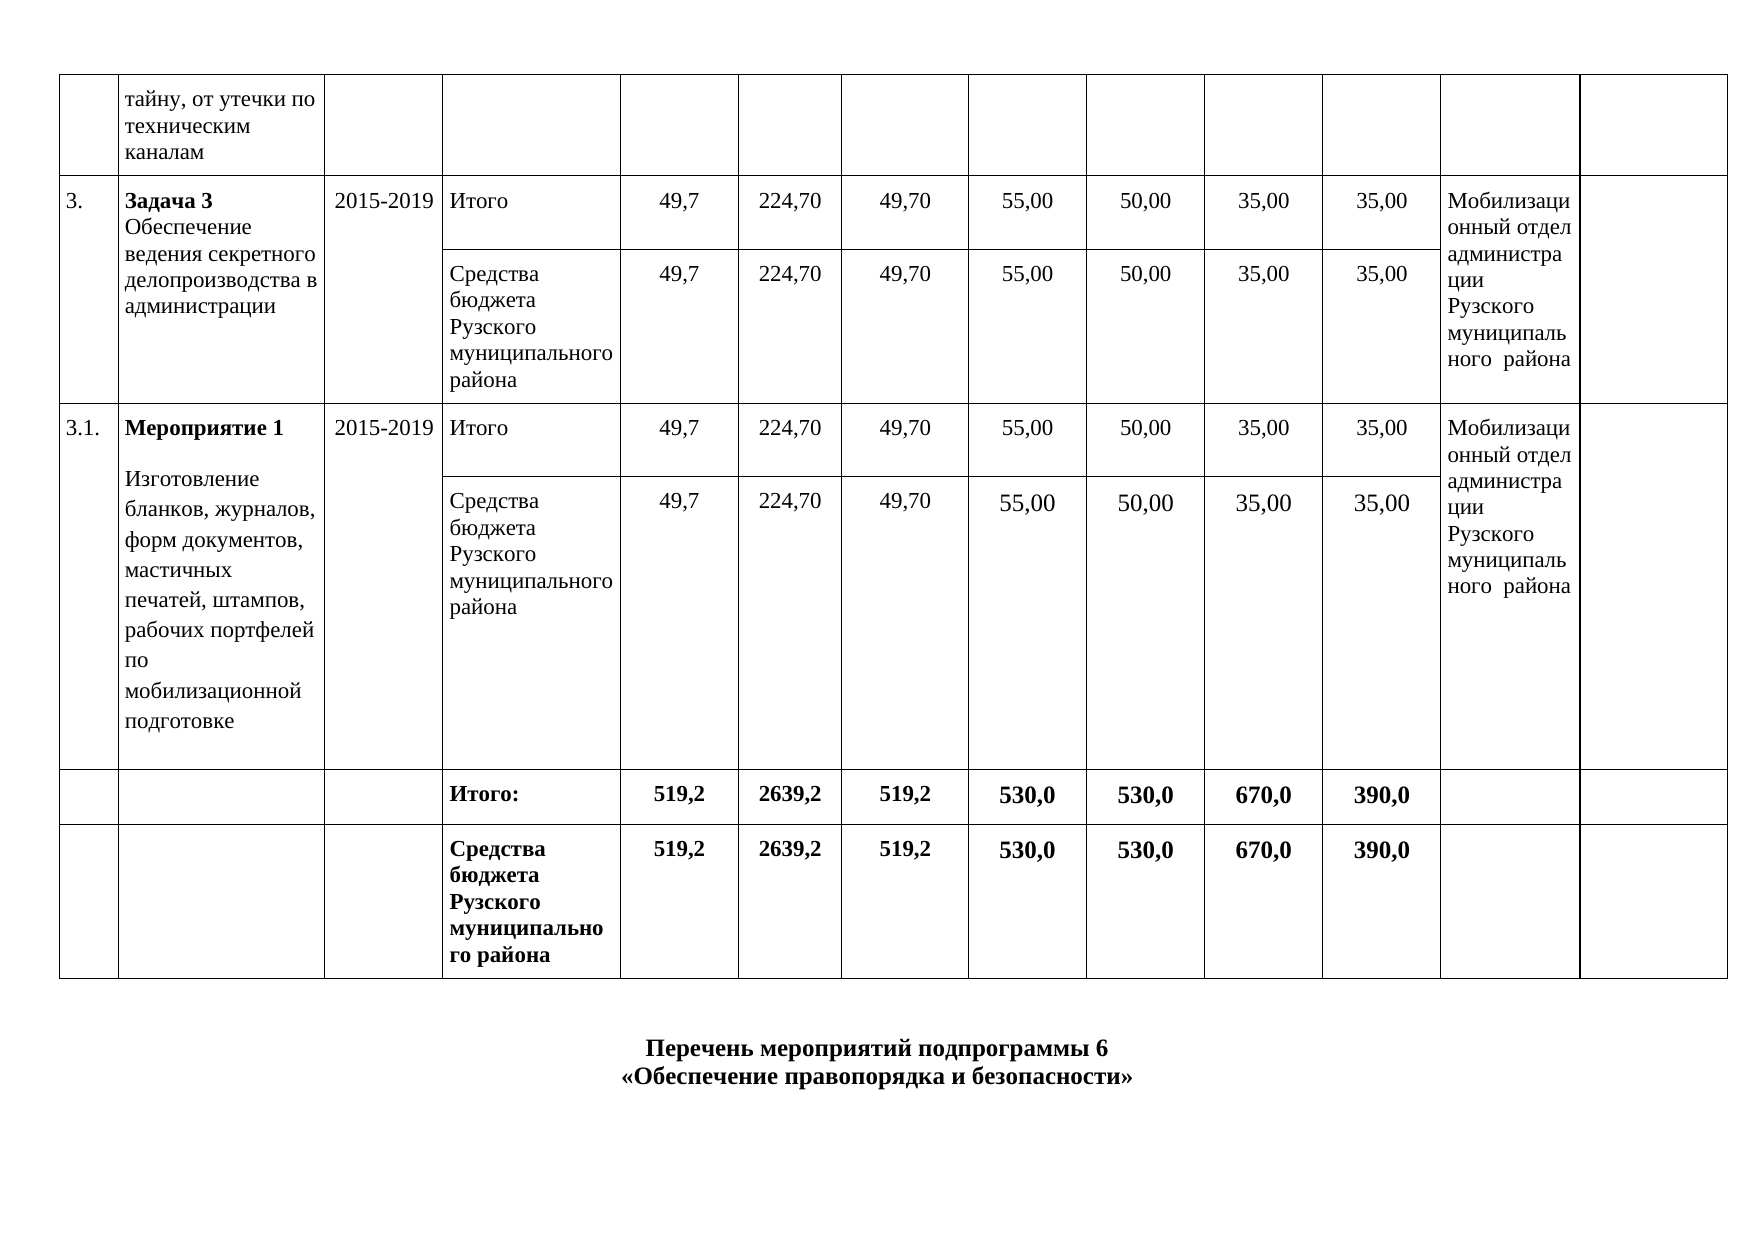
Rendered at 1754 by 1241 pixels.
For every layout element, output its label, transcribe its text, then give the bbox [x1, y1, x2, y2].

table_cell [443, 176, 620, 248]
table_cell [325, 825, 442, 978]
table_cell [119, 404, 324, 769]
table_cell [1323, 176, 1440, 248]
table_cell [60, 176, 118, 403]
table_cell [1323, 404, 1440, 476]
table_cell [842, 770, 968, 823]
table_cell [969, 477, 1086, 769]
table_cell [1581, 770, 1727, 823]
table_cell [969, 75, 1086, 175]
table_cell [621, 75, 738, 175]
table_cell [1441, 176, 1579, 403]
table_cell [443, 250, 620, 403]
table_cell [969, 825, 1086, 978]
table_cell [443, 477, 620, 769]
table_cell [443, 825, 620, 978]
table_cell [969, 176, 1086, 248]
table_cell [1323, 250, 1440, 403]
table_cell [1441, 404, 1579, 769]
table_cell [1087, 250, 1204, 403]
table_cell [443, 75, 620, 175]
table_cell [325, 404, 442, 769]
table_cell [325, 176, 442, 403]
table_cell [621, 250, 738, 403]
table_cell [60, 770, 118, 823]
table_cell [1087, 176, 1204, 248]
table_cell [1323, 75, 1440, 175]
text Перечень мероприятий подпрограммы 6 [118, 1033, 1636, 1061]
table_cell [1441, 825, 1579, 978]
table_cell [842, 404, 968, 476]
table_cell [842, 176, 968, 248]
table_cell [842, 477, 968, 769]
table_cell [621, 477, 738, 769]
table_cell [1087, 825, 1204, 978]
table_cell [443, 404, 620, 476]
text «Обеспечение правопорядка и безопасности» [118, 1061, 1636, 1090]
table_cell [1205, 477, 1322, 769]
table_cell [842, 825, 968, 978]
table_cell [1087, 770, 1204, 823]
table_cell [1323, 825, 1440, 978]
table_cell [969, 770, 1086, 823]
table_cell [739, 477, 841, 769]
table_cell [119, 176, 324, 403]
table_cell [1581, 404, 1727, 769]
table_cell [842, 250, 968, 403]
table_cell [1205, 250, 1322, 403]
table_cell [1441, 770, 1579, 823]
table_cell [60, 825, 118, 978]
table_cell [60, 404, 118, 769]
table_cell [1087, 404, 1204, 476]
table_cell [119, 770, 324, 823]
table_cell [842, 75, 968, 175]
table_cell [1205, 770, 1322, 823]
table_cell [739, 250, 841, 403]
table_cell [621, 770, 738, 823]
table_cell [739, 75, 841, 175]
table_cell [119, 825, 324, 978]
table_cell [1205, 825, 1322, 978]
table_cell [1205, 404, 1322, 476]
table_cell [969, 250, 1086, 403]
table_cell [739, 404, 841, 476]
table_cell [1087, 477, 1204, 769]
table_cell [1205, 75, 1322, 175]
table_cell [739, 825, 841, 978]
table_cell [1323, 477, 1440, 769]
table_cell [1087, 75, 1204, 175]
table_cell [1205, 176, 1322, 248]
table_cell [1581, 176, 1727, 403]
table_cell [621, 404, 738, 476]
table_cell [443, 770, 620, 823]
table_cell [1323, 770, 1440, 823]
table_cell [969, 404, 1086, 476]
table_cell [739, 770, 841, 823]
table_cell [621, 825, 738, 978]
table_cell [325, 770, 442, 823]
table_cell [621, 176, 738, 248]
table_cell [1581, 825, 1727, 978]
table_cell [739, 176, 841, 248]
